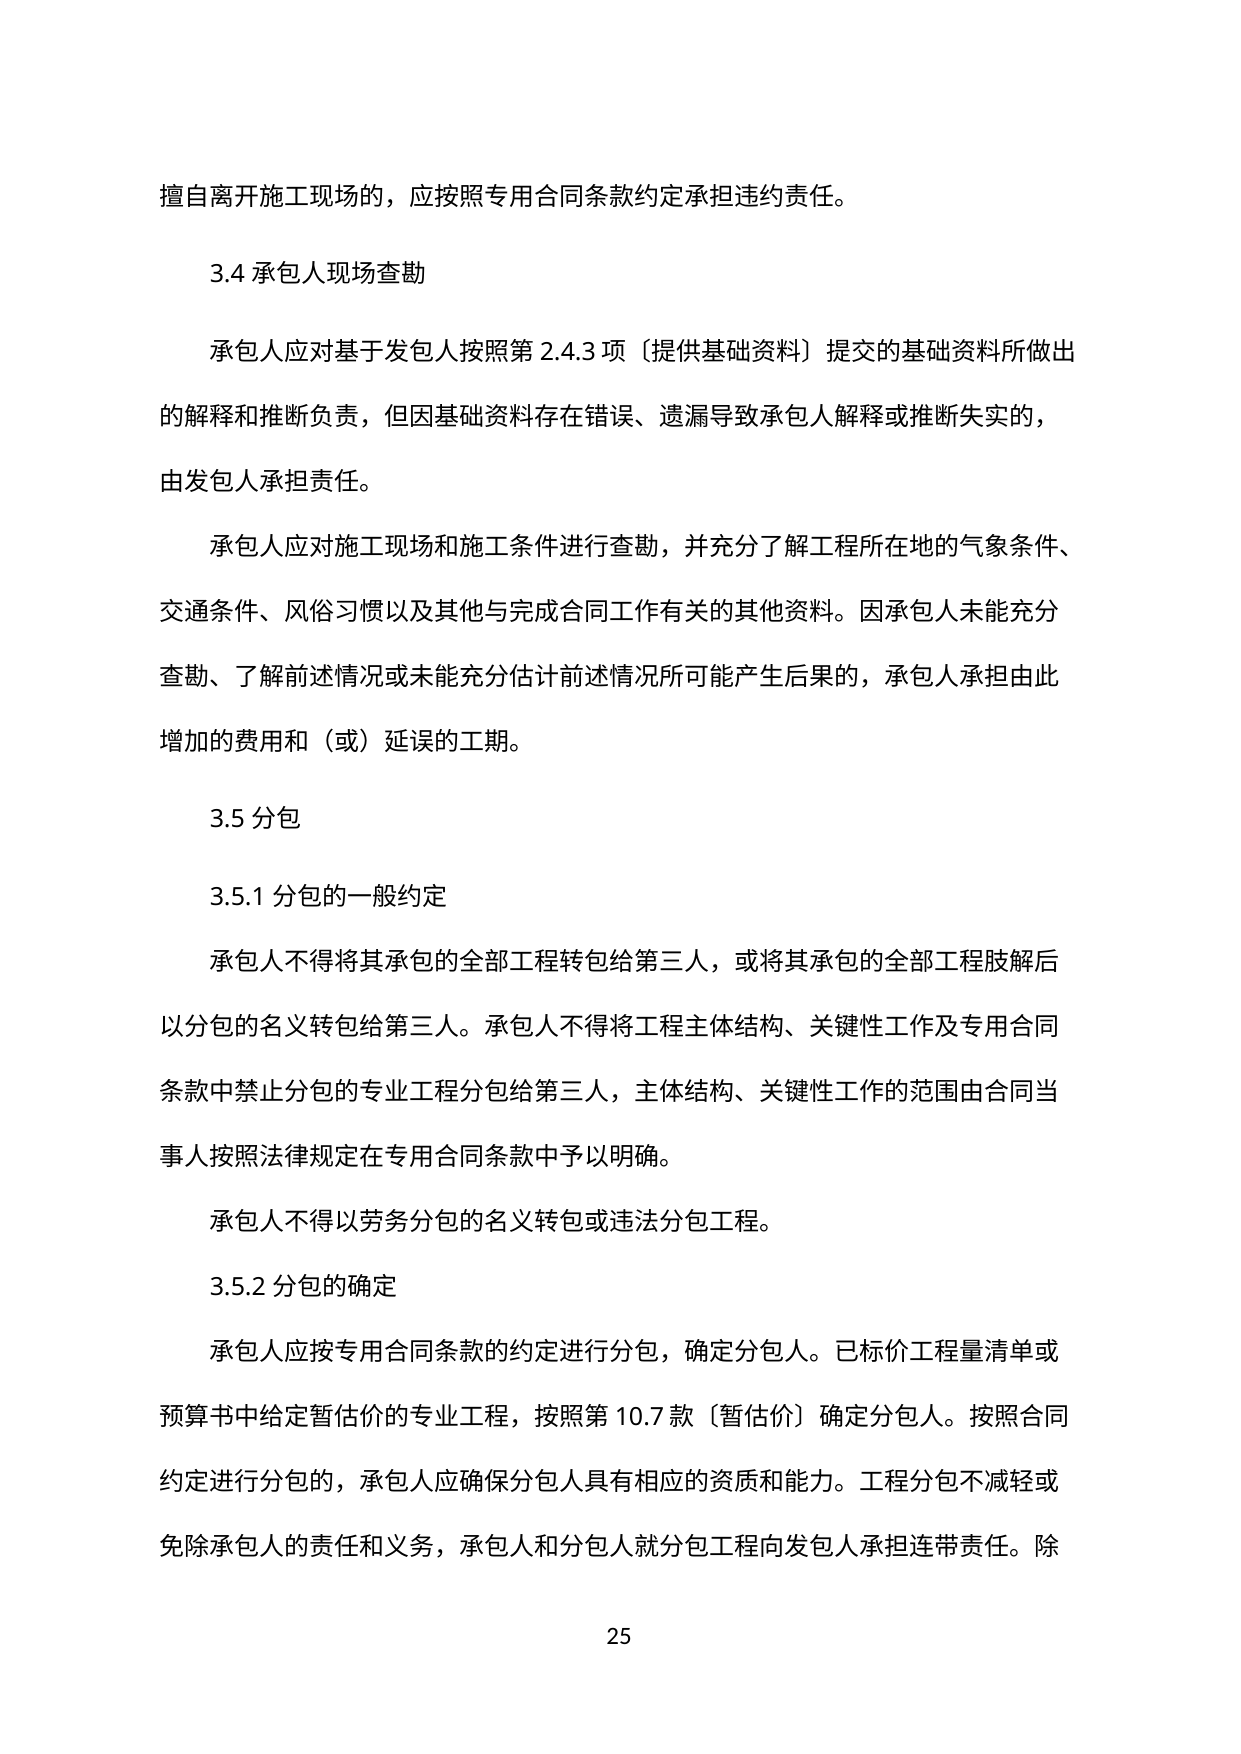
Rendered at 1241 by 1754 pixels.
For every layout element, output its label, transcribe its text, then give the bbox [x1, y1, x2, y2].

subtitle 3.5 分包 [159, 784, 1078, 849]
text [159, 162, 1078, 227]
text 3.5.2 分包的确定 [159, 1252, 1078, 1317]
text 3.5.1 分包的一般约定 [159, 862, 1078, 927]
text 承包人应对施工现场和施工条件进行查勘，并充分了解工程所在地的气象条件、交通条件、风俗习惯以及其他与完成合同工作有关的其他资料。因承包人未能充分查勘、了解前述情况或未能充分估计前述情况所可能产生后果的，承包人承担由此增加的费用和（或）延误的工期。 [159, 512, 1078, 772]
text 承包人不得以劳务分包的名义转包或违法分包工程。 [159, 1187, 1078, 1252]
text 承包人不得将其承包的全部工程转包给第三人，或将其承包的全部工程肢解后以分包的名义转包给第三人。承包人不得将工程主体结构、关键性工作及专用合同条款中禁止分包的专业工程分包给第三人，主体结构、关键性工作的范围由合同当事人按照法律规定在专用合同条款中予以明确。 [159, 927, 1078, 1187]
subtitle 3.4 承包人现场查勘 [159, 239, 1078, 304]
text 承包人应对基于发包人按照第2.4.3项〔提供基础资料〕提交的基础资料所做出的解释和推断负责，但因基础资料存在错误、遗漏导致承包人解释或推断失实的，由发包人承担责任。 [159, 317, 1078, 512]
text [159, 1317, 1078, 1577]
